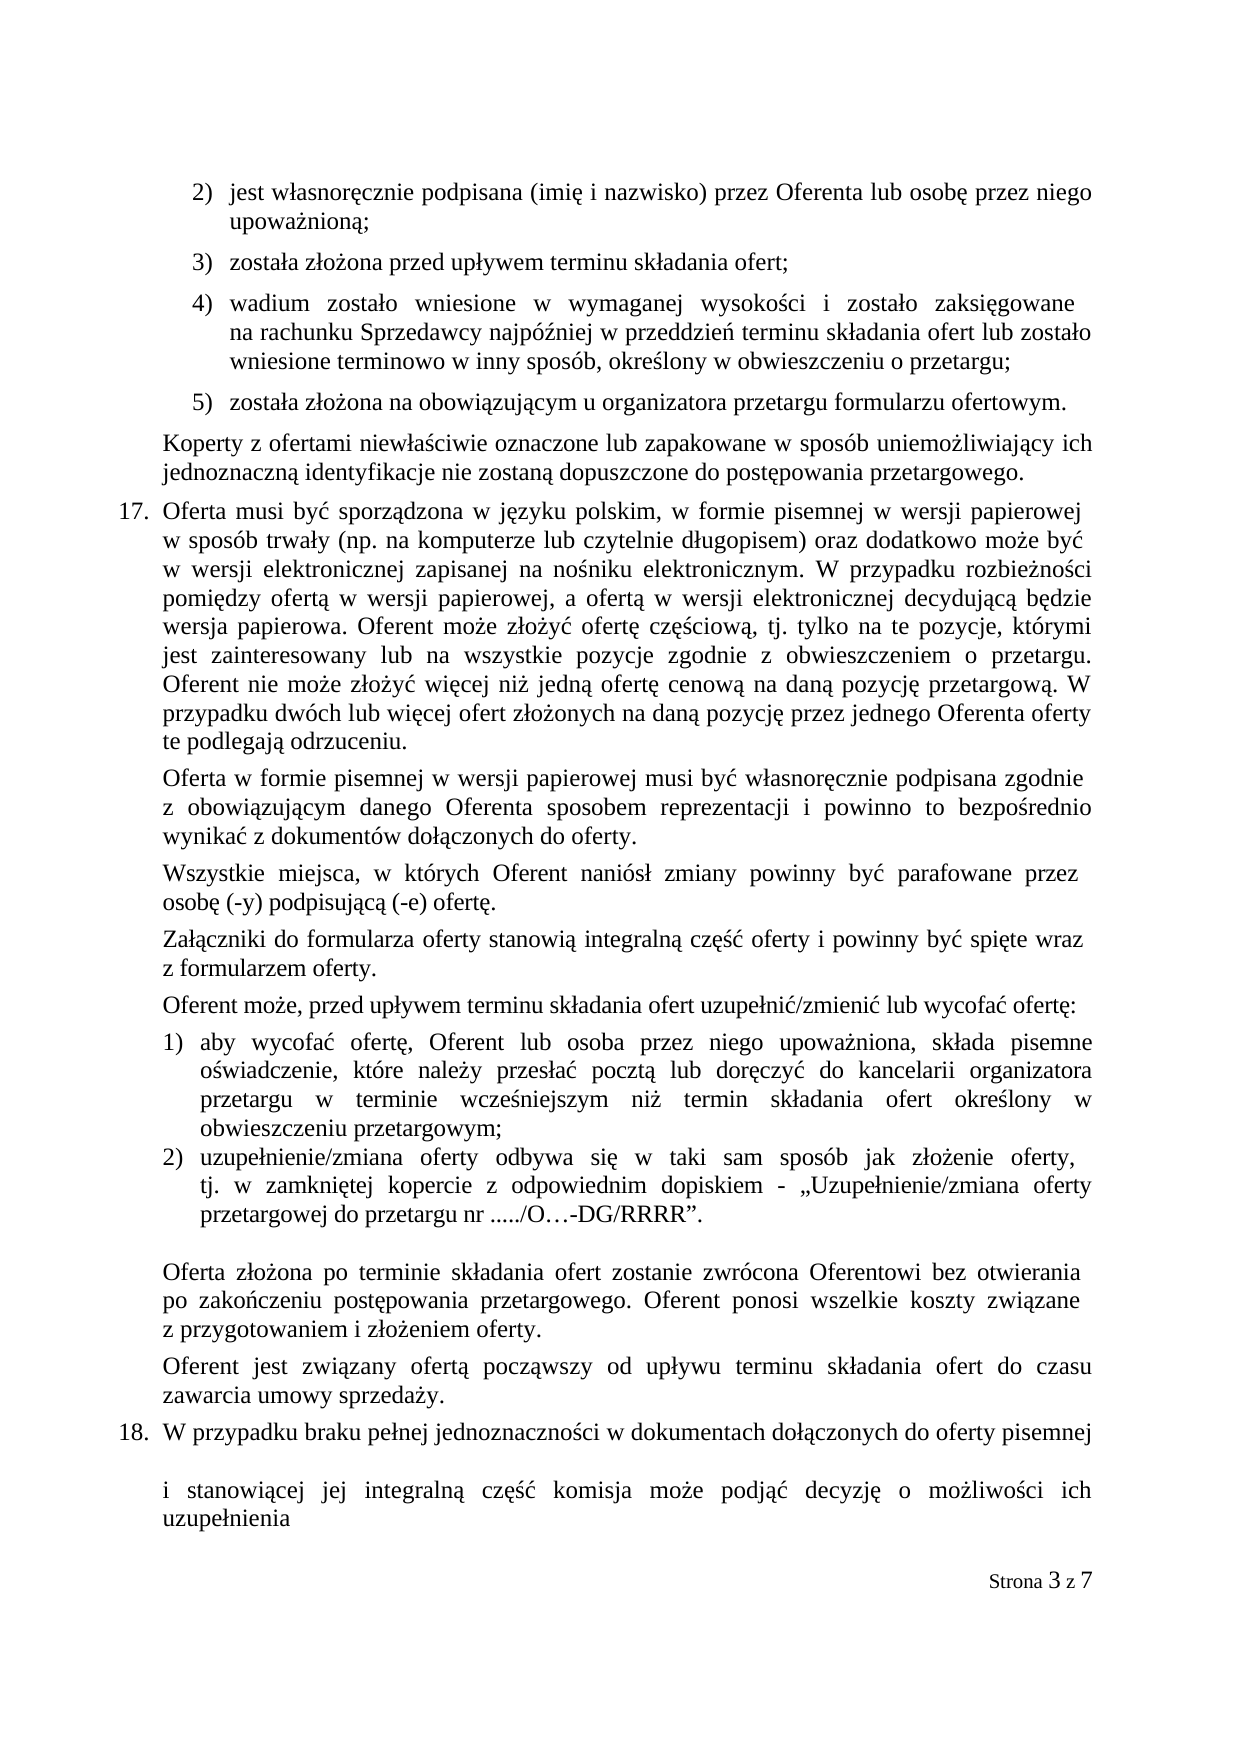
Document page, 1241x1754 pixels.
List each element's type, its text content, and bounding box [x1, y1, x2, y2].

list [118, 1417, 1093, 1532]
list Oferta musi być sporządzona w języku polskim, w formie pisemnej w wersji papierowej w sposób trwały (np. na komputerze lub czytelnie długopisem) oraz dodatkowo może być w wersji elektronicznej zapisanej na nośniku elektronicznym. W przypadku rozbieżności pomiędzy ofertą w wersji papierowej, a ofertą w wersji elektronicznej decydującą będzie wersja papierowa. Oferent może złożyć ofertę częściową, tj. tylko na te pozycje, którymi jest zainteresowany lub na wszystkie pozycje zgodnie z obwieszczeniem o przetargu. Oferent nie może złożyć więcej niż jedną ofertę cenową na daną pozycję przetargową. W przypadku dwóch lub więcej ofert złożonych na daną pozycję przez jednego Oferenta oferty te podlegają odrzuceniu. [118, 496, 1093, 755]
list aby wycofać ofertę, Oferent lub osoba przez niego upoważniona, składa pisemne oświadczenie, które należy przesłać pocztą lub doręczyć do kancelarii organizatora przetargu w terminie wcześniejszym niż termin składania ofert określony w obwieszczeniu przetargowym; [162, 1027, 1093, 1142]
text Koperty z ofertami niewłaściwie oznaczone lub zapakowane w sposób uniemożliwiający ich jednoznaczną identyfikacje nie zostaną dopuszczone do postępowania przetargowego. [162, 428, 1093, 486]
list została złożona na obowiązującym u organizatora przetargu formularzu ofertowym. [192, 387, 1093, 416]
list została złożona przed upływem terminu składania ofert; [192, 247, 1093, 276]
list Oferent jest związany ofertą począwszy od upływu terminu składania ofert do czasu zawarcia umowy sprzedaży. [162, 1351, 1093, 1409]
list wadium zostało wniesione w wymaganej wysokości i zostało zaksięgowane na rachunku Sprzedawcy najpóźniej w przeddzień terminu składania ofert lub zostało wniesione terminowo w inny sposób, określony w obwieszczeniu o przetargu; [192, 288, 1093, 375]
list Wszystkie miejsca, w których Oferent naniósł zmiany powinny być parafowane przez osobę (-y) podpisującą (-e) ofertę. [162, 858, 1093, 916]
list Oferent może, przed upływem terminu składania ofert uzupełnić/zmienić lub wycofać ofertę: [162, 990, 1093, 1018]
list Oferta złożona po terminie składania ofert zostanie zwrócona Oferentowi bez otwierania po zakończeniu postępowania przetargowego. Oferent ponosi wszelkie koszty związane z przygotowaniem i złożeniem oferty. [162, 1257, 1093, 1343]
list Załączniki do formularza oferty stanowią integralną część oferty i powinny być spięte wraz z formularzem oferty. [162, 924, 1093, 981]
list jest własnoręcznie podpisana (imię i nazwisko) przez Oferenta lub osobę przez niego upoważnioną; [192, 177, 1093, 235]
list uzupełnienie/zmiana oferty odbywa się w taki sam sposób jak złożenie oferty, tj. w zamkniętej kopercie z odpowiednim dopiskiem - „Uzupełnienie/zmiana oferty przetargowej do przetargu nr ...../O…-DG/RRRR”. [162, 1142, 1093, 1228]
list Oferta w formie pisemnej w wersji papierowej musi być własnoręcznie podpisana zgodnie z obowiązującym danego Oferenta sposobem reprezentacji i powinno to bezpośrednio wynikać z dokumentów dołączonych do oferty. [162, 763, 1093, 850]
